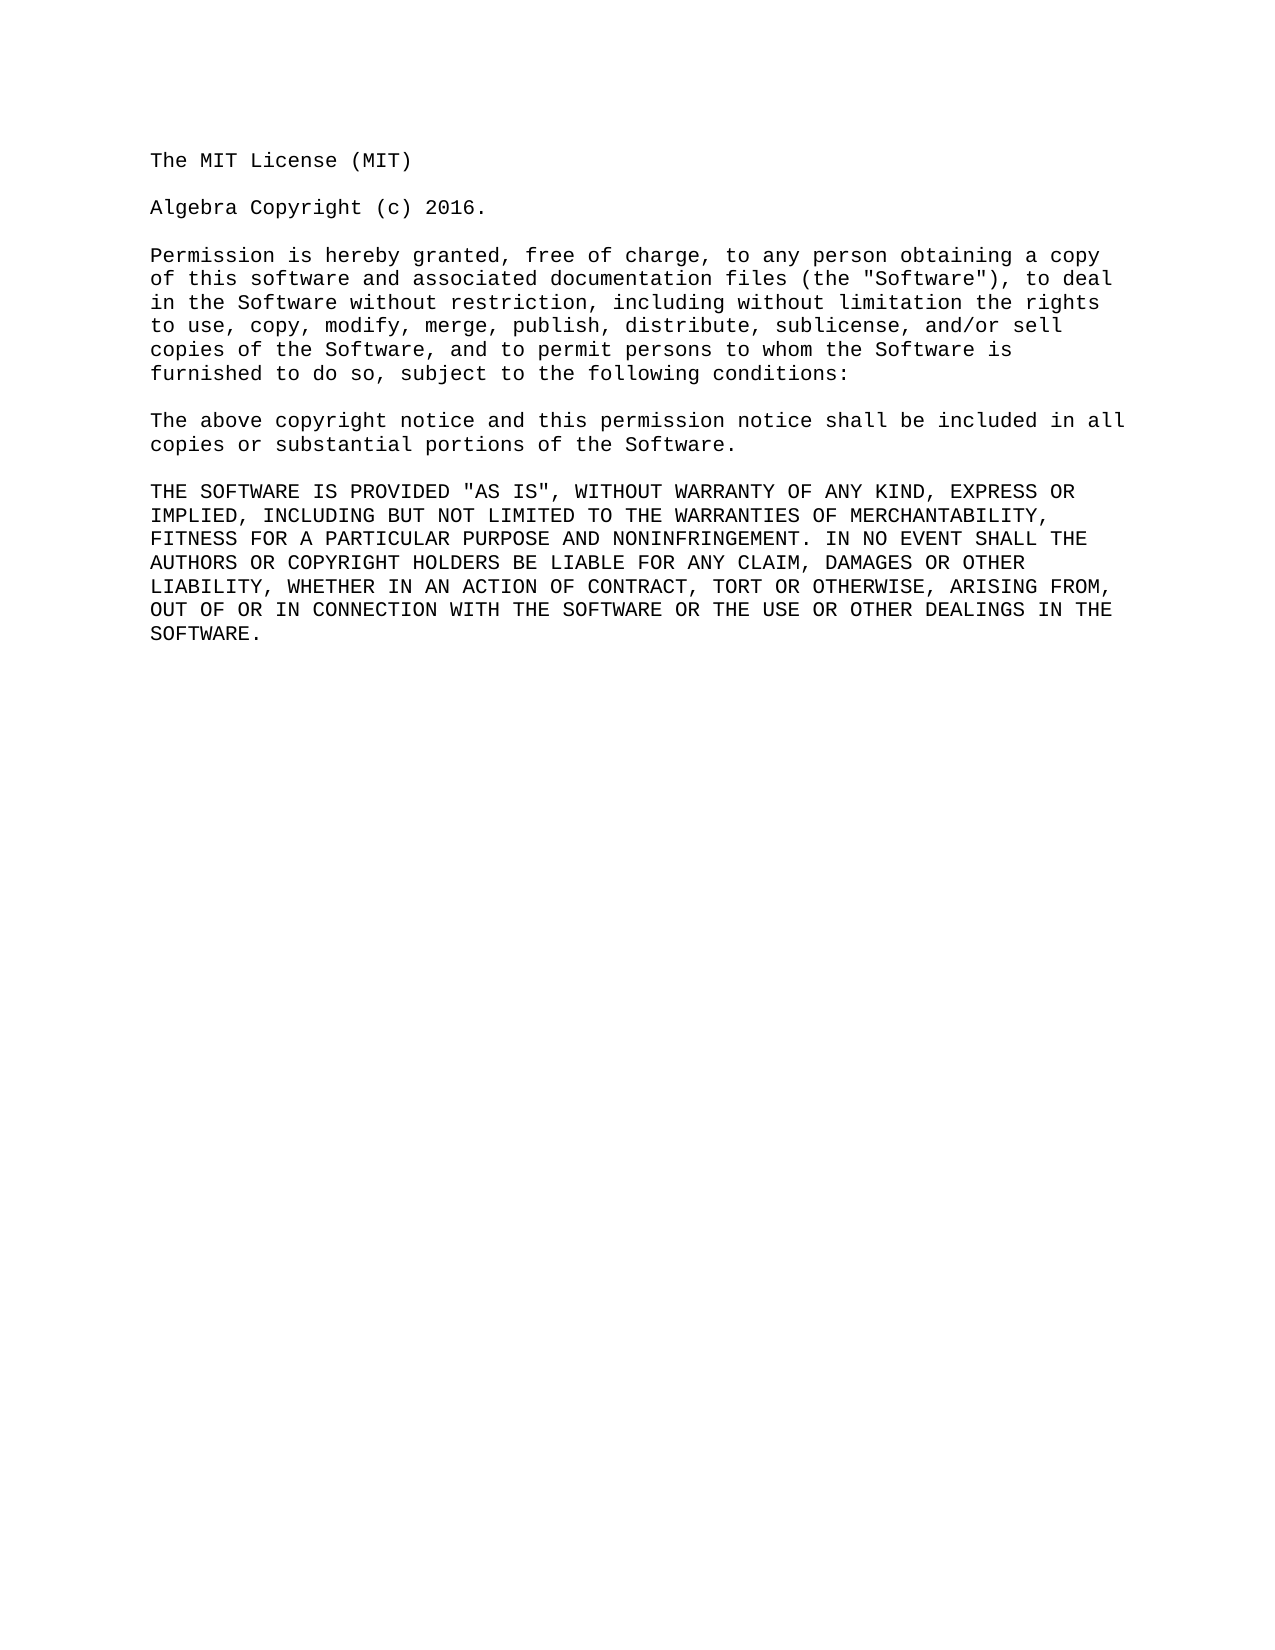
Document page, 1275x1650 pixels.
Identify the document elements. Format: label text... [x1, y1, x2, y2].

text THE SOFTWARE IS PROVIDED "AS IS", WITHOUT WARRANTY OF ANY KIND, EXPRESS OR [150, 481, 1125, 505]
text The above copyright notice and this permission notice shall be included in all [150, 410, 1125, 434]
text FITNESS FOR A PARTICULAR PURPOSE AND NONINFRINGEMENT. IN NO EVENT SHALL THE [150, 528, 1125, 552]
text LIABILITY, WHETHER IN AN ACTION OF CONTRACT, TORT OR OTHERWISE, ARISING FROM, [150, 576, 1125, 599]
text AUTHORS OR COPYRIGHT HOLDERS BE LIABLE FOR ANY CLAIM, DAMAGES OR OTHER [150, 552, 1125, 576]
text Algebra Copyright (c) 2016. [150, 197, 1125, 221]
text furnished to do so, subject to the following conditions: [150, 363, 1125, 386]
text copies of the Software, and to permit persons to whom the Software is [150, 339, 1125, 363]
text copies or substantial portions of the Software. [150, 434, 1125, 457]
text of this software and associated documentation files (the "Software"), to deal [150, 268, 1125, 292]
text IMPLIED, INCLUDING BUT NOT LIMITED TO THE WARRANTIES OF MERCHANTABILITY, [150, 505, 1125, 528]
text SOFTWARE. [150, 623, 1125, 647]
text The MIT License (MIT) [150, 150, 1125, 174]
text in the Software without restriction, including without limitation the rights [150, 292, 1125, 316]
text to use, copy, modify, merge, publish, distribute, sublicense, and/or sell [150, 316, 1125, 339]
text Permission is hereby granted, free of charge, to any person obtaining a copy [150, 244, 1125, 268]
text OUT OF OR IN CONNECTION WITH THE SOFTWARE OR THE USE OR OTHER DEALINGS IN THE [150, 599, 1125, 623]
